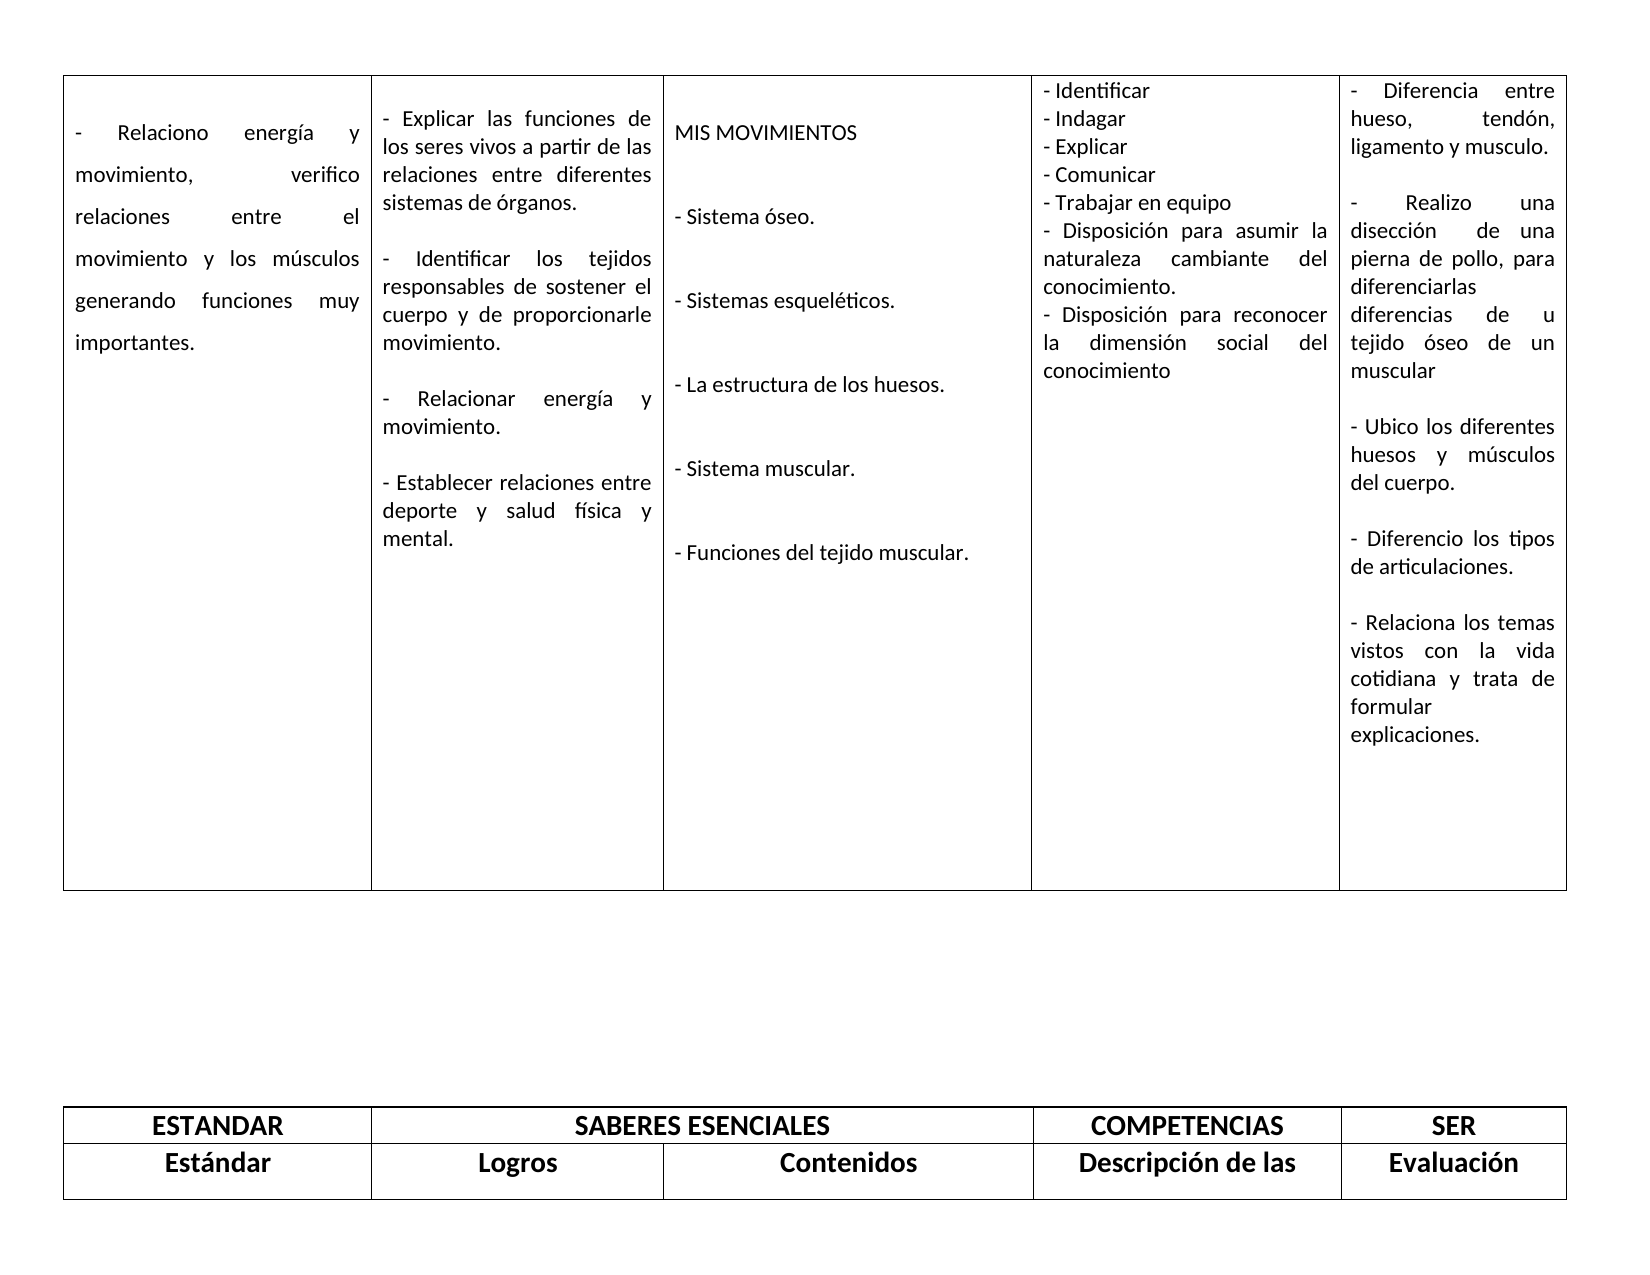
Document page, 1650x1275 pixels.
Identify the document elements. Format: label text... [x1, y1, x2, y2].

table_cell - Relaciono energía y movimiento, verifico relaciones entre el movimiento y los músculos generando funciones muy importantes. [64, 76, 371, 890]
table_header ESTANDAR [64, 1108, 371, 1143]
table_cell Contenidos [664, 1144, 1033, 1199]
table_header SER [1342, 1108, 1566, 1143]
table_cell Logros [372, 1144, 663, 1199]
table_header COMPETENCIAS [1034, 1108, 1341, 1143]
table_header SABERES ESENCIALES [372, 1108, 1033, 1143]
table_cell Estándar [64, 1144, 371, 1199]
table_cell Evaluación [1342, 1144, 1566, 1199]
table_cell - Explicar las funciones de los seres vivos a partir de las relaciones entre diferentes sistemas de órganos. - Identificar los tejidos responsables de sostener el cuerpo y de proporcionarle movimiento. - Relacionar energía y movimiento. - Establecer relaciones entre deporte y salud física y mental. [372, 76, 663, 890]
table_cell MIS MOVIMIENTOS - Sistema óseo. - Sistemas esqueléticos. - La estructura de los huesos. - Sistema muscular. - Funciones del tejido muscular. [664, 76, 1031, 890]
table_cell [1034, 1144, 1341, 1199]
table_cell - Identificar - Indagar - Explicar - Comunicar - Trabajar en equipo - Disposición para asumir la naturaleza cambiante del conocimiento. - Disposición para reconocer la dimensión social del conocimiento [1032, 76, 1339, 890]
table_cell - Diferencia entre hueso, tendón, ligamento y musculo. - Realizo una disección de una pierna de pollo, para diferenciarlas diferencias de u tejido óseo de un muscular - Ubico los diferentes huesos y músculos del cuerpo. - Diferencio los tipos de articulaciones. - Relaciona los temas vistos con la vida cotidiana y trata de formular explicaciones. [1340, 76, 1566, 890]
